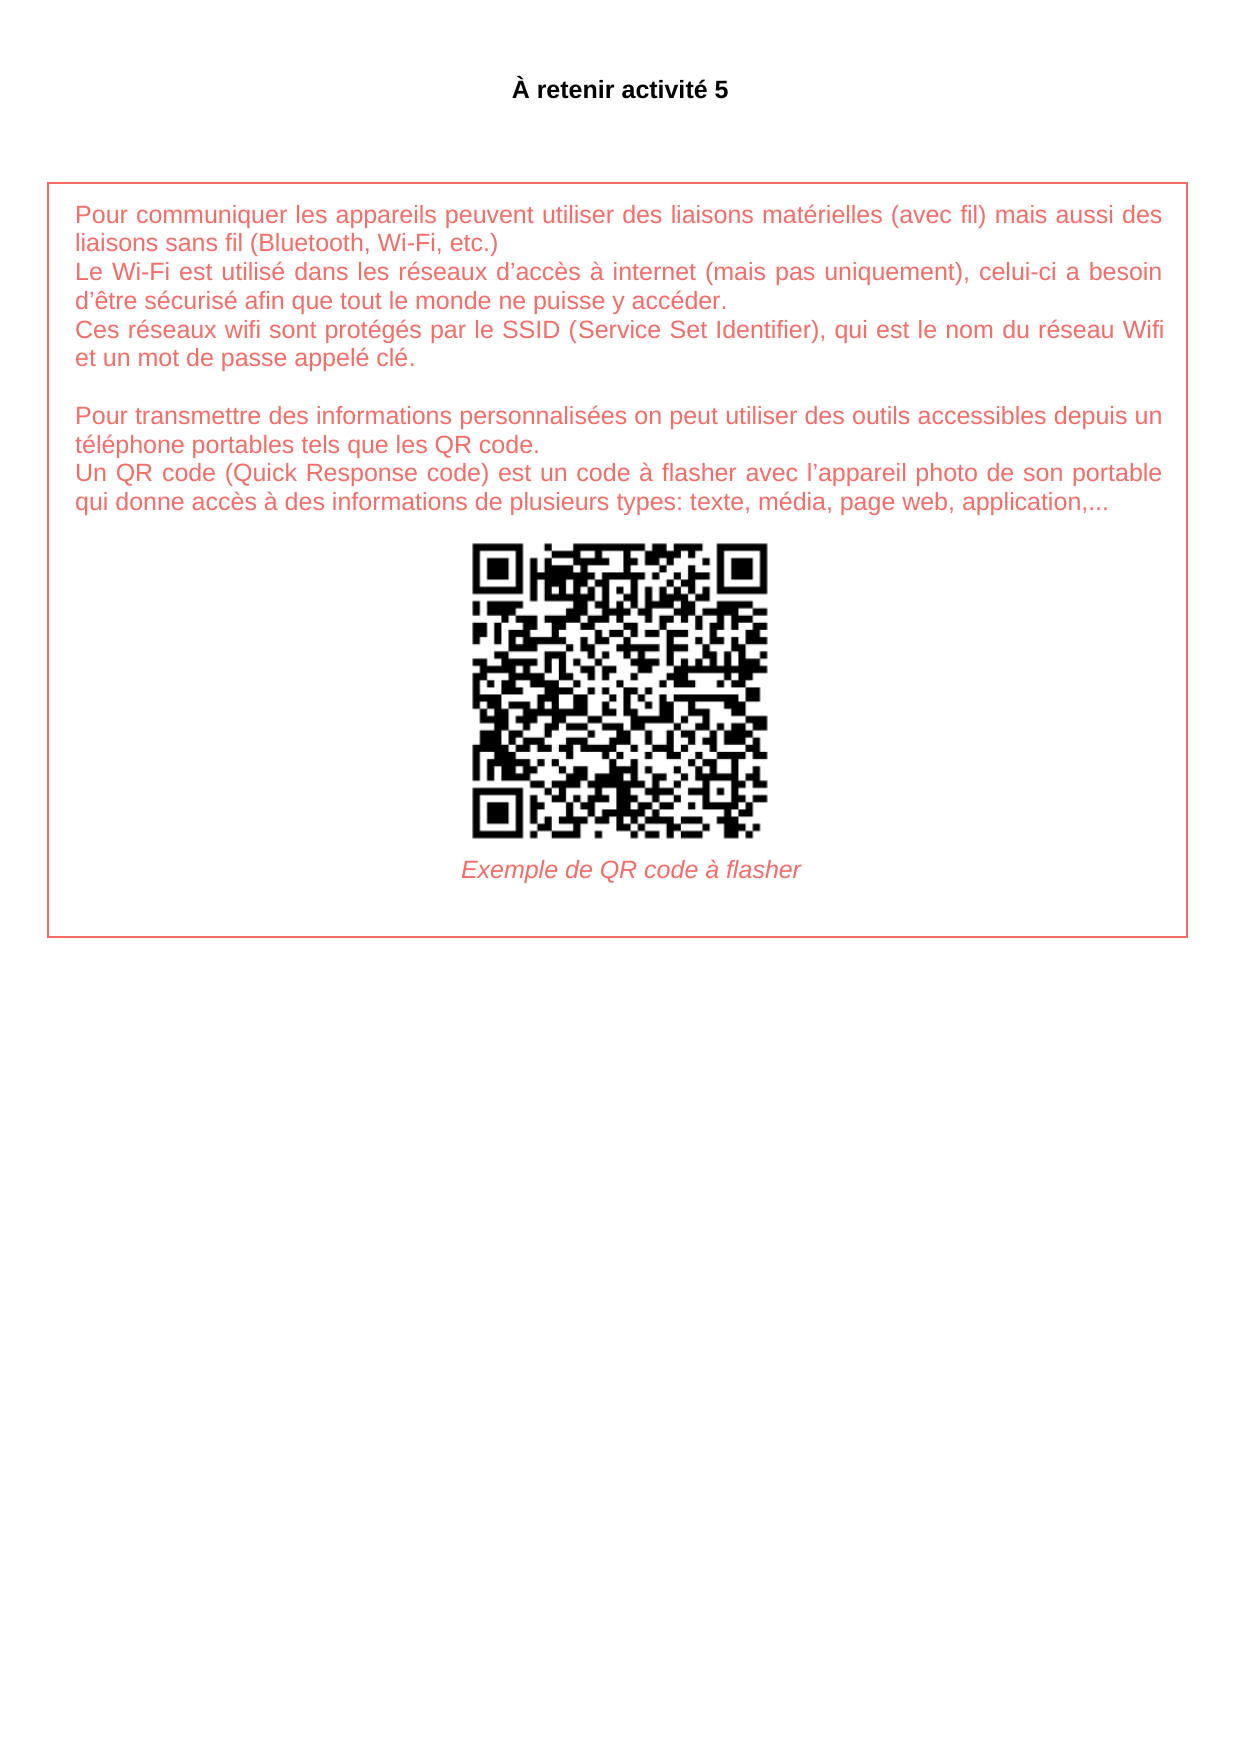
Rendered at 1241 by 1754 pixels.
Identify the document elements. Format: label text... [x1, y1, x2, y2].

picture [444, 515, 796, 847]
text Ces réseaux wifi sont protégés par le SSID (Service Set Identifier), qui est le nom du réseau Wifi et un mot de passe appelé clé. [75, 314, 1165, 372]
text À retenir activité 5 [75, 75, 1165, 104]
text Un QR code (Quick Response code) est un code à flasher avec l’appareil photo de son portable qui donne accès à des informations de plusieurs types: texte, média, page web, application,... [75, 458, 1165, 516]
text Le Wi-Fi est utilisé dans les réseaux d’accès à internet (mais pas uniquement), celui-ci a besoin d’être sécurisé afin que tout le monde ne puisse y accéder. [75, 257, 1165, 314]
text Pour communiquer les appareils peuvent utiliser des liaisons matérielles (avec fil) mais aussi des liaisons sans fil (Bluetooth, Wi-Fi, etc.) [75, 199, 1165, 257]
text Pour transmettre des informations personnalisées on peut utiliser des outils accessibles depuis un téléphone portables tels que les QR code. [75, 401, 1165, 458]
